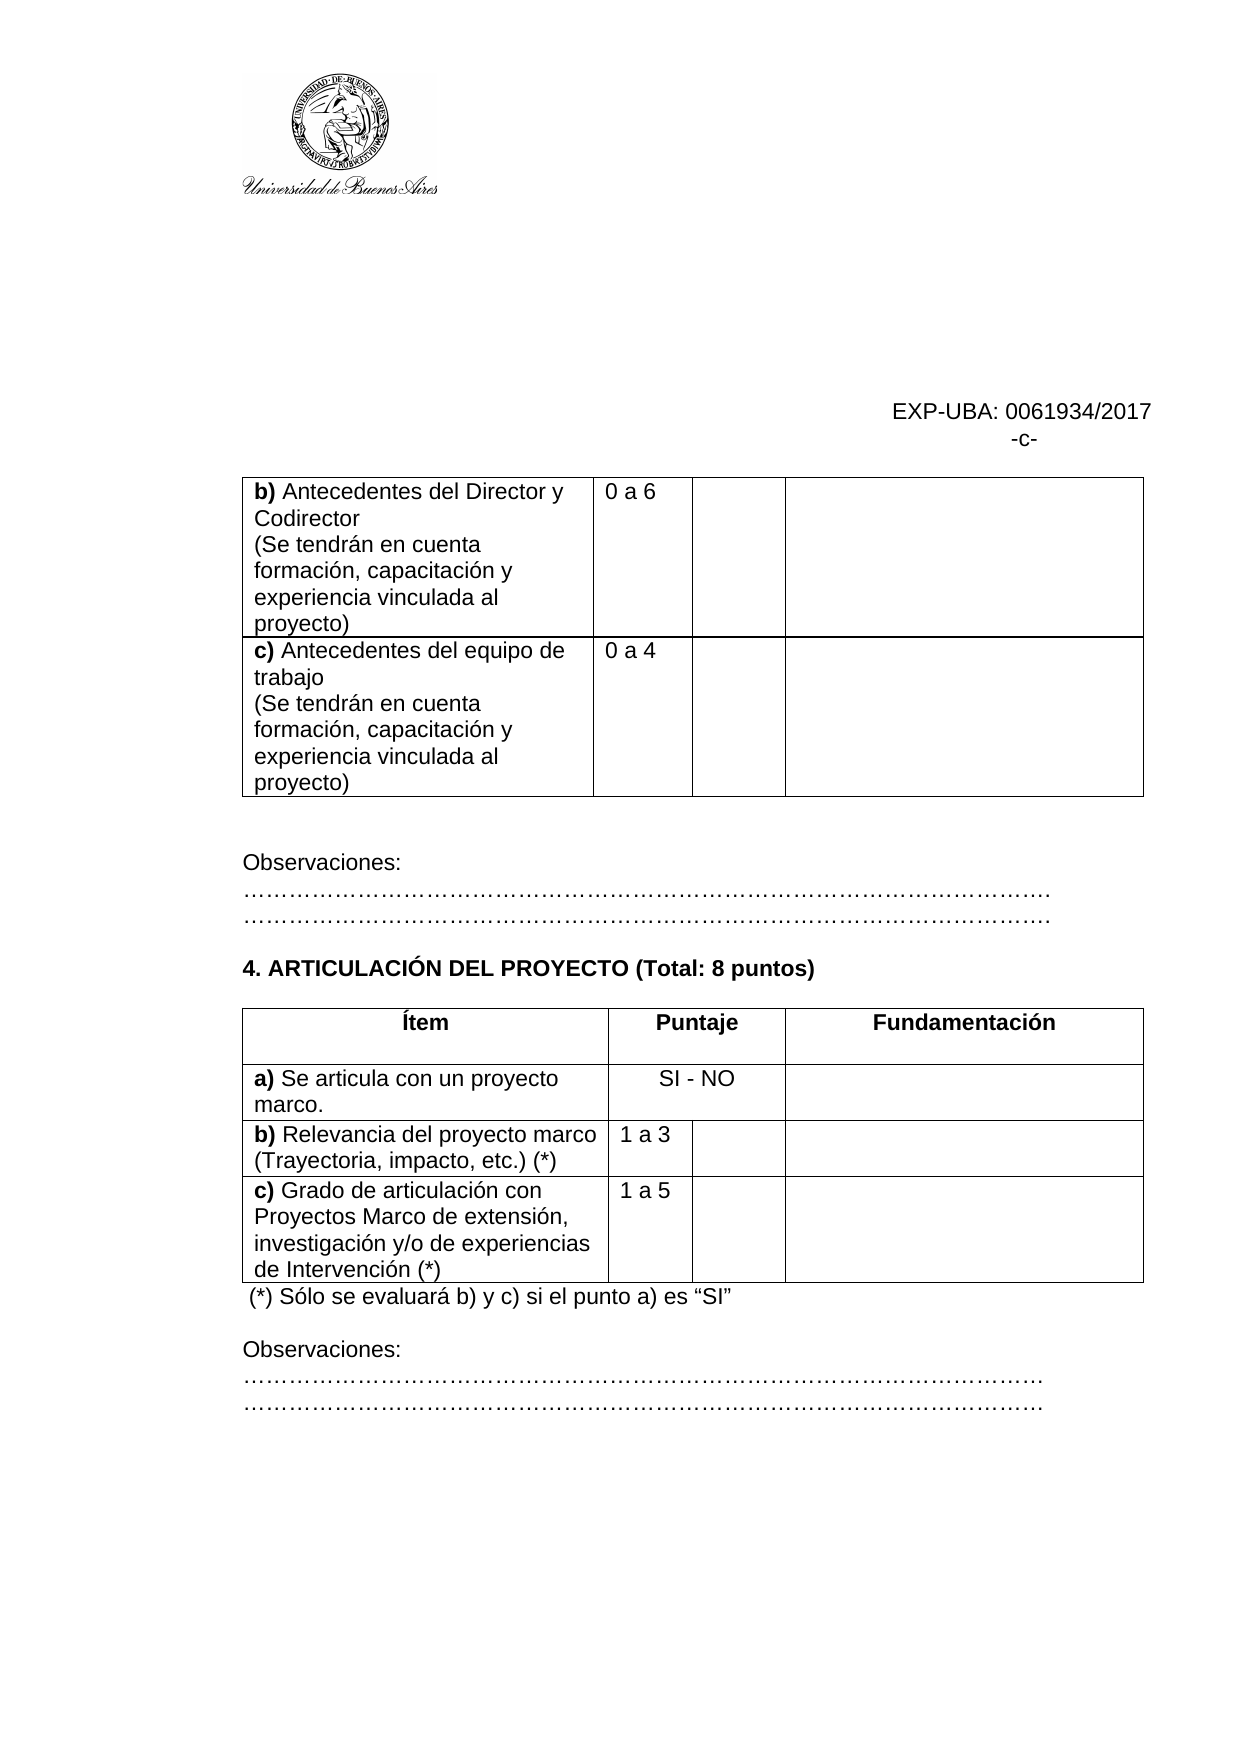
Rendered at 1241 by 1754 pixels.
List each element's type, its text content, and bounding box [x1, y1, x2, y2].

text Observaciones: …………………………………………………………………………………………… [242, 1336, 1152, 1389]
table_header Puntaje [609, 1009, 785, 1063]
table_header Fundamentación [786, 1009, 1143, 1063]
table_header b) Antecedentes del Director y Codirector (Se tendrán en cuenta formación, capacitación y experiencia vinculada al proyecto) [243, 478, 593, 636]
table_cell 0 a 4 [594, 638, 692, 796]
table_cell 1 a 3 [609, 1121, 692, 1176]
table_header Ítem [243, 1009, 608, 1063]
table_cell [786, 638, 1143, 796]
table_cell b) Relevancia del proyecto marco (Trayectoria, impacto, etc.) (*) [243, 1121, 608, 1176]
table_header [693, 478, 785, 636]
table_cell [786, 1177, 1143, 1282]
text …………………………………………………………………………………………… [242, 1389, 1152, 1415]
text -c- [317, 424, 1152, 451]
text Observaciones: …………………………………………………………………………………………….……………………………………………………………………………………………. [242, 849, 1152, 928]
table_header [786, 478, 1143, 636]
table_header 0 a 6 [594, 478, 692, 636]
table_cell c) Antecedentes del equipo de trabajo (Se tendrán en cuenta formación, capacitación y experiencia vinculada al proyecto) [243, 638, 593, 796]
picture [242, 73, 438, 194]
table_cell c) Grado de articulación con Proyectos Marco de extensión, investigación y/o de experiencias de Intervención (*) [243, 1177, 608, 1282]
table_cell SI - NO [609, 1065, 785, 1120]
table_cell [786, 1065, 1143, 1120]
table_cell 1 a 5 [609, 1177, 692, 1282]
text 4. ARTICULACIÓN DEL PROYECTO (Total: 8 puntos) [242, 955, 1152, 981]
text EXP-UBA: 0061934/2017 [391, 398, 1152, 424]
table_cell [693, 638, 785, 796]
text (*) Sólo se evaluará b) y c) si el punto a) es “SI” [242, 1283, 1152, 1310]
table_cell [786, 1121, 1143, 1176]
table_cell a) Se articula con un proyecto marco. [243, 1065, 608, 1120]
table_cell [693, 1177, 785, 1282]
table_cell [693, 1121, 785, 1176]
